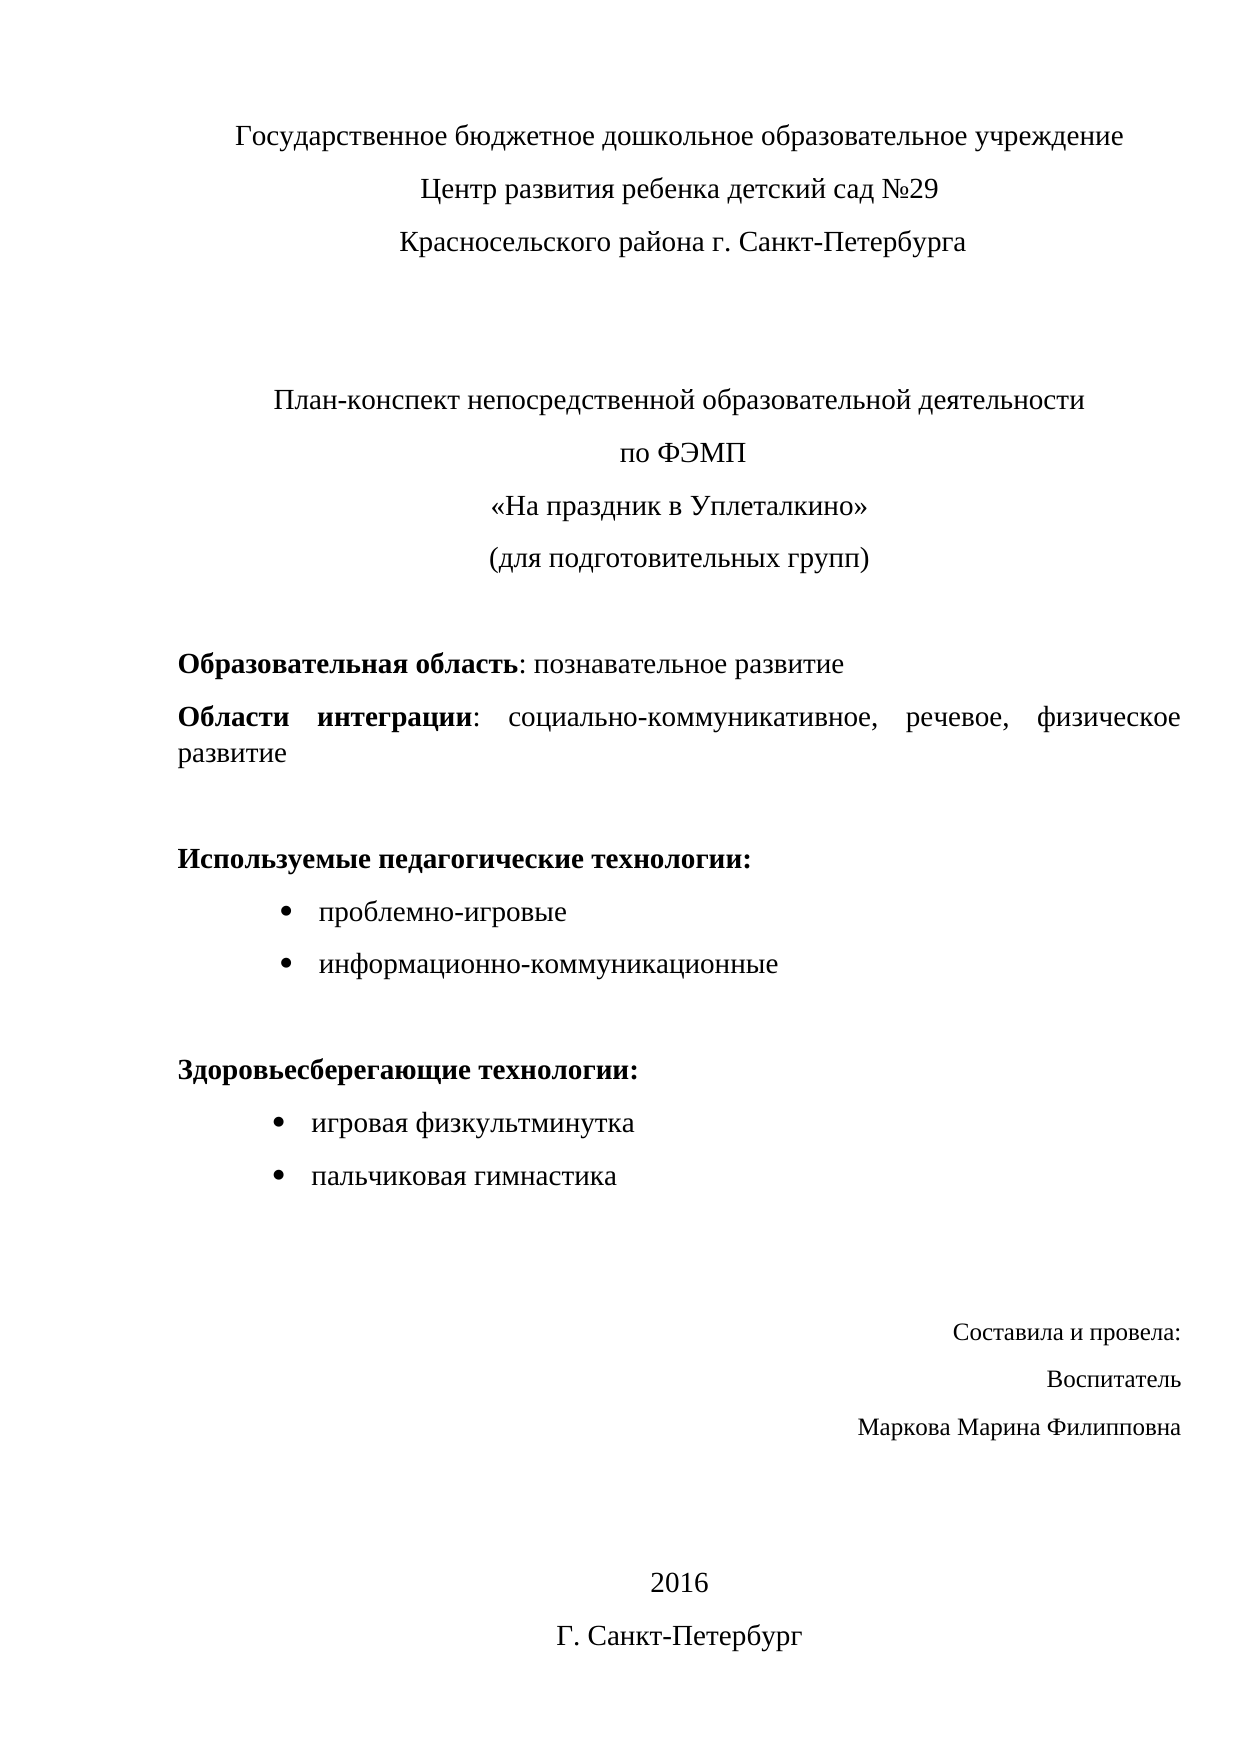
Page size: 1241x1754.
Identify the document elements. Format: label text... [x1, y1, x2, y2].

text «На праздник в Уплеталкино» [177, 488, 1181, 521]
text Маркова Марина Филипповна [177, 1412, 1181, 1441]
text Области интеграции: социально-коммуникативное, речевое, физическое развитие [177, 699, 1181, 769]
text 2016 [177, 1565, 1181, 1599]
text Г. Санкт-Петербург [177, 1618, 1181, 1652]
text Составила и провела: [177, 1317, 1181, 1345]
text Здоровьесберегающие технологии: [177, 1052, 1181, 1086]
list проблемно-игровые [281, 894, 1181, 927]
text Образовательная область: познавательное развитие [177, 646, 1181, 680]
text План-конспект непосредственной образовательной деятельности [177, 382, 1181, 416]
text Используемые педагогические технологии: [177, 841, 1181, 874]
text Красносельского района г. Санкт-Петербурга [177, 224, 1181, 257]
text Центр развития ребенка детский сад №29 [177, 171, 1181, 204]
list информационно-коммуникационные [281, 947, 1181, 980]
list пальчиковая гимнастика [274, 1158, 1181, 1192]
text по ФЭМП [177, 435, 1181, 468]
text Государственное бюджетное дошкольное образовательное учреждение [177, 118, 1181, 152]
text (для подготовительных групп) [177, 541, 1181, 574]
list игровая физкультминутка [274, 1105, 1181, 1139]
text Воспитатель [177, 1364, 1181, 1393]
